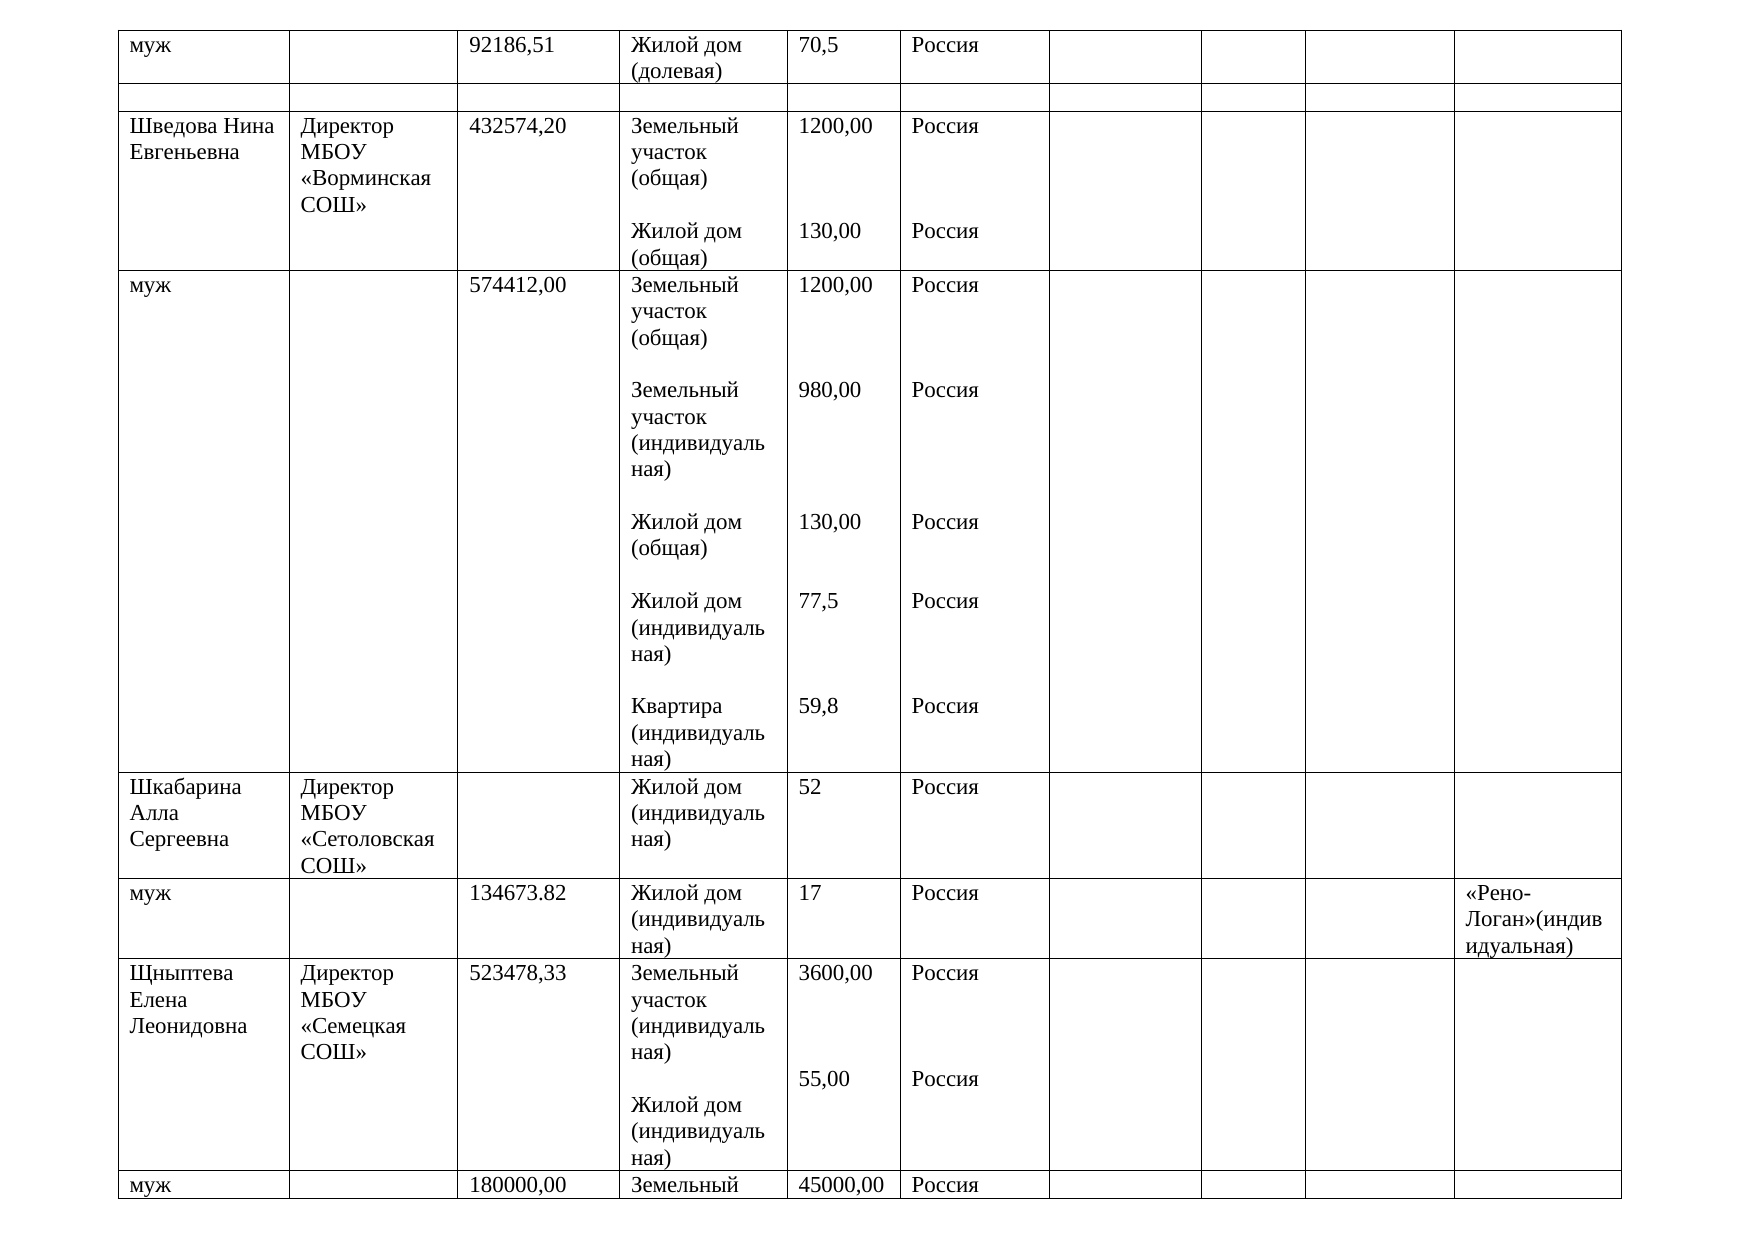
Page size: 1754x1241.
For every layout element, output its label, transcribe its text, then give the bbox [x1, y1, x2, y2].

table_cell [1202, 112, 1305, 270]
table_cell [1050, 31, 1201, 83]
table_cell Россия Россия [901, 112, 1049, 270]
table_cell [1202, 773, 1305, 878]
table_cell [290, 84, 457, 111]
table_cell [1306, 1171, 1454, 1197]
table_cell [1202, 271, 1305, 772]
table_cell [1455, 271, 1621, 772]
table_cell 523478,33 [458, 959, 619, 1170]
table_cell [1306, 84, 1454, 111]
table_cell [119, 84, 289, 111]
table_cell 1200,00 130,00 [788, 112, 900, 270]
table_cell [1050, 271, 1201, 772]
table_cell муж [119, 31, 289, 83]
table_cell [1202, 879, 1305, 958]
table_cell Россия [901, 1171, 1049, 1197]
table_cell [620, 959, 787, 1170]
table_cell [1050, 84, 1201, 111]
table_cell Земельный участок (общая) Земельный участок (индивидуальная) Жилой дом (общая) Жилой дом (индивидуальная) Квартира (индивидуальная) [620, 271, 787, 772]
table_cell [1202, 959, 1305, 1170]
table_cell 3600,00 55,00 [788, 959, 900, 1170]
table_cell [458, 773, 619, 878]
table_cell Шведова Нина Евгеньевна [119, 112, 289, 270]
table_cell [1455, 1171, 1621, 1197]
table_cell [290, 31, 457, 83]
table_cell [1455, 84, 1621, 111]
table_cell [1306, 31, 1454, 83]
table_cell муж [119, 1171, 289, 1197]
table_cell [1202, 84, 1305, 111]
table_cell [290, 1171, 457, 1197]
table_cell Россия [901, 773, 1049, 878]
table_cell [620, 84, 787, 111]
table_cell 92186,51 [458, 31, 619, 83]
table_cell Россия Россия Россия Россия Россия [901, 271, 1049, 772]
table_cell 52 [788, 773, 900, 878]
table_cell [1306, 112, 1454, 270]
table_cell [1050, 879, 1201, 958]
table_cell [1202, 1171, 1305, 1197]
table_cell [788, 84, 900, 111]
table_cell [1050, 112, 1201, 270]
table_cell [1455, 773, 1621, 878]
table_cell [1202, 31, 1305, 83]
table_cell Шкабарина Алла Сергеевна [119, 773, 289, 878]
table_cell Жилой дом (индивидуальная) [620, 879, 787, 958]
table_cell 70,5 [788, 31, 900, 83]
table_cell [290, 879, 457, 958]
table_cell [1306, 271, 1454, 772]
table_cell Земельный участок (общая) Жилой дом (общая) [620, 112, 787, 270]
table_cell Россия [901, 879, 1049, 958]
table_cell 180000,00 [458, 1171, 619, 1197]
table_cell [620, 1171, 787, 1197]
table_cell [901, 84, 1049, 111]
table_cell [290, 271, 457, 772]
table_cell [1306, 959, 1454, 1170]
table_cell [1306, 773, 1454, 878]
table_cell муж [119, 271, 289, 772]
table_cell [458, 84, 619, 111]
table_cell Директор МБОУ «Сетоловская СОШ» [290, 773, 457, 878]
table_cell [1306, 879, 1454, 958]
table_cell [1455, 112, 1621, 270]
table_cell Жилой дом (долевая) [620, 31, 787, 83]
table_cell Россия Россия [901, 959, 1049, 1170]
table_cell [1050, 1171, 1201, 1197]
table_cell Директор МБОУ «Семецкая СОШ» [290, 959, 457, 1170]
table_cell [1050, 959, 1201, 1170]
table_cell [1455, 959, 1621, 1170]
table_cell муж [119, 879, 289, 958]
table_cell Россия [901, 31, 1049, 83]
table_cell Жилой дом (индивидуальная) [620, 773, 787, 878]
table_cell Директор МБОУ «Ворминская СОШ» [290, 112, 457, 270]
table_cell 1200,00 980,00 130,00 77,5 59,8 [788, 271, 900, 772]
table_cell [1050, 773, 1201, 878]
table_cell 45000,00 88,00 [788, 1171, 900, 1197]
table_cell [1455, 31, 1621, 83]
table_cell 574412,00 [458, 271, 619, 772]
table_cell «Рено-Логан»(индивидуальная) [1455, 879, 1621, 958]
table_cell 134673.82 [458, 879, 619, 958]
table_cell Щныптева Елена Леонидовна [119, 959, 289, 1170]
table_cell 17 [788, 879, 900, 958]
table_cell 432574,20 [458, 112, 619, 270]
